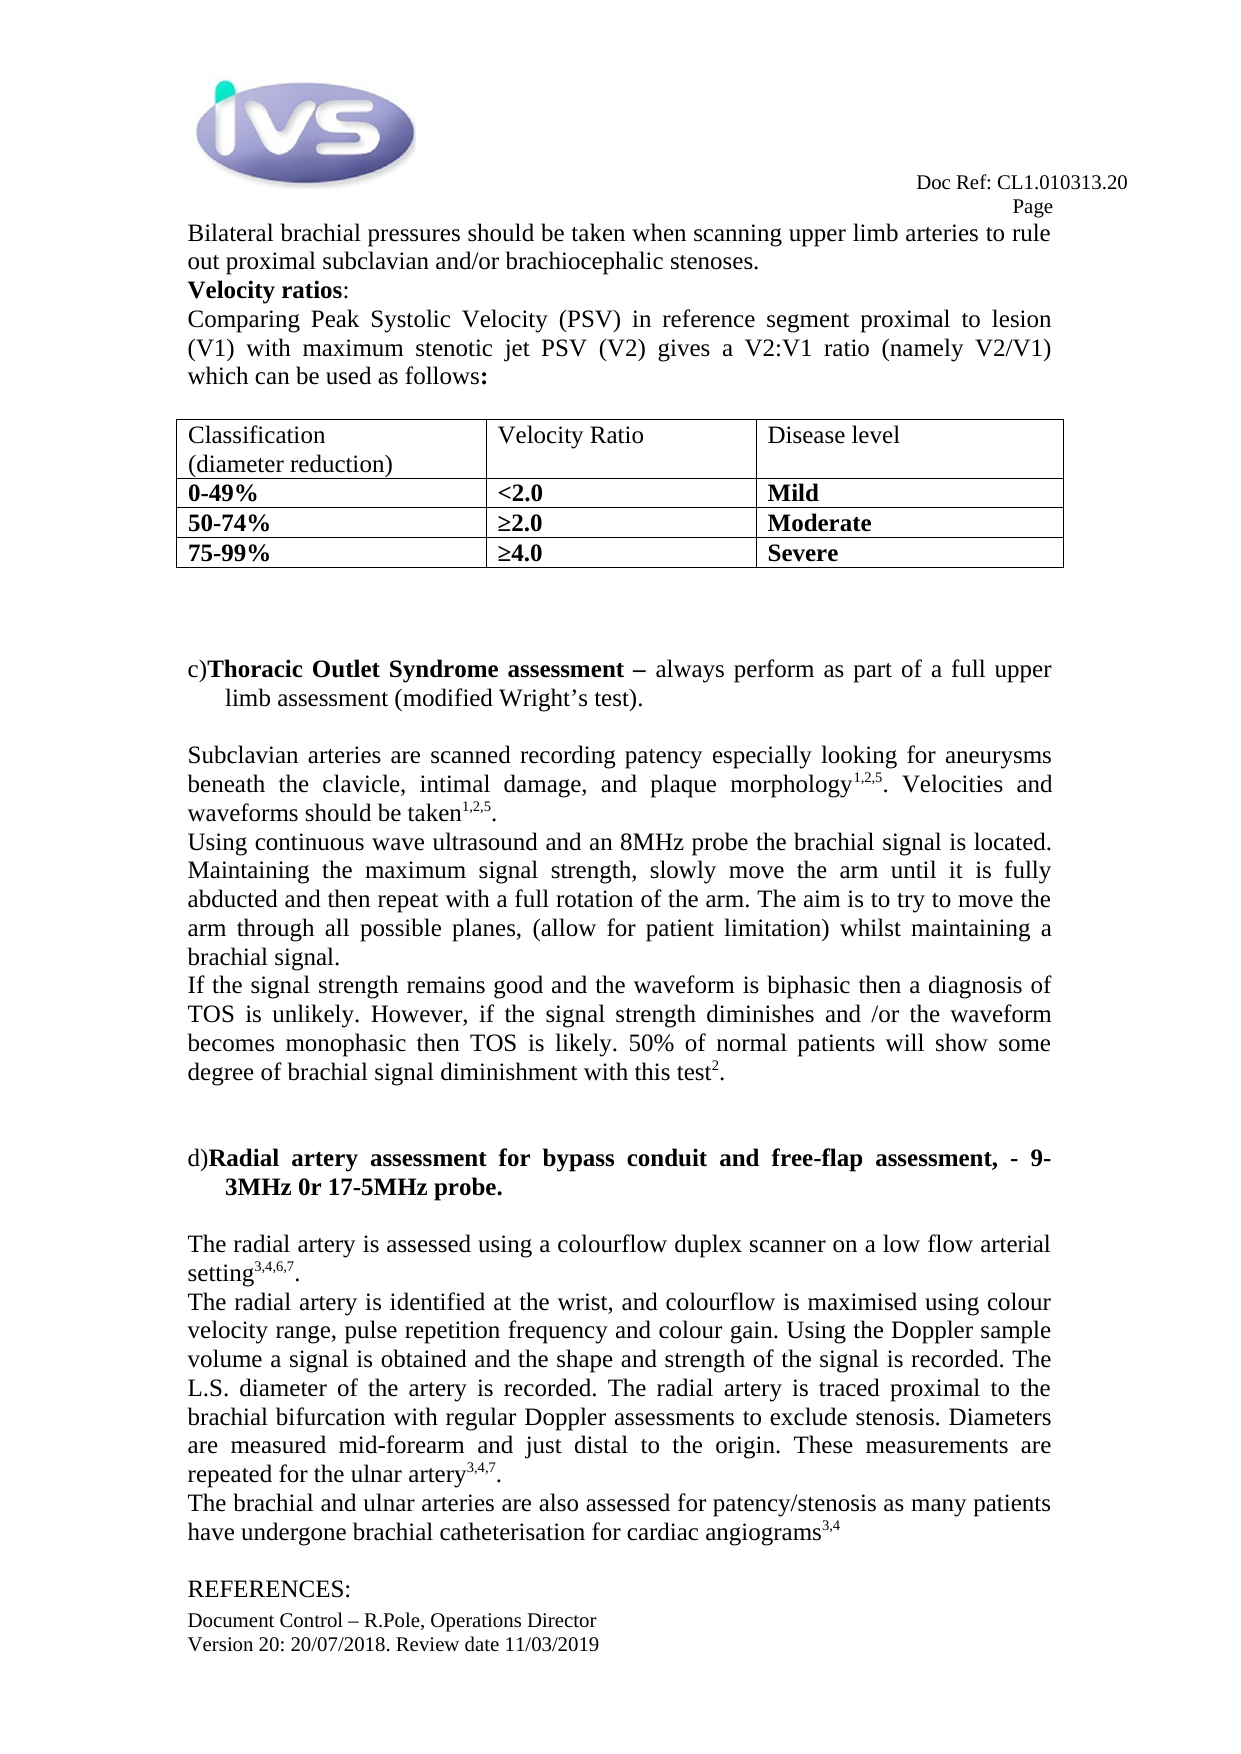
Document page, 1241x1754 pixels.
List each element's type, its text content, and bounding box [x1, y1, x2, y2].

list Radial artery assessment for bypass conduit and free-flap assessment, - 9-3MHz 0r 17-5MHz probe. [187, 1143, 1053, 1200]
text REFERENCES: [187, 1574, 1053, 1603]
table_header Disease level [757, 420, 1063, 477]
text The radial artery is assessed using a colourflow duplex scanner on a low flow arterial setting3,4,6,7. [187, 1229, 1053, 1287]
text Velocity ratios: [187, 275, 1053, 304]
text If the signal strength remains good and the waveform is biphasic then a diagnosis of TOS is unlikely. However, if the signal strength diminishes and /or the waveform becomes monophasic then TOS is likely. 50% of normal patients will show some degree of brachial signal diminishment with this test2. [187, 970, 1053, 1085]
text Comparing Peak Systolic Velocity (PSV) in reference segment proximal to lesion (V1) with maximum stenotic jet PSV (V2) gives a V2:V1 ratio (namely V2/V1) which can be used as follows: [187, 304, 1053, 390]
text The brachial and ulnar arteries are also assessed for patency/stenosis as many patients have undergone brachial catheterisation for cardiac angiograms3,4 [187, 1488, 1053, 1545]
table_cell Severe [757, 538, 1063, 567]
table_cell 0-49% [177, 479, 486, 507]
table_cell Moderate [757, 508, 1063, 537]
table_cell 50-74% [177, 508, 486, 537]
table_cell 75-99% [177, 538, 486, 567]
text The radial artery is identified at the wrist, and colourflow is maximised using colour velocity range, pulse repetition frequency and colour gain. Using the Doppler sample volume a signal is obtained and the shape and strength of the signal is recorded. The L.S. diameter of the artery is recorded. The radial artery is traced proximal to the brachial bifurcation with regular Doppler assessments to exclude stenosis. Diameters are measured mid-forearm and just distal to the origin. These measurements are repeated for the ulnar artery3,4,7. [187, 1287, 1053, 1488]
table_cell ≥4.0 [487, 538, 756, 567]
text Bilateral brachial pressures should be taken when scanning upper limb arteries to rule out proximal subclavian and/or brachiocephalic stenoses. [187, 218, 1053, 275]
table_header Velocity Ratio [487, 420, 756, 477]
text Using continuous wave ultrasound and an 8MHz probe the brachial signal is located. Maintaining the maximum signal strength, slowly move the arm until it is fully abducted and then repeat with a full rotation of the arm. The aim is to try to move the arm through all possible planes, (allow for patient limitation) whilst maintaining a brachial signal. [187, 827, 1053, 970]
table_cell Mild [757, 479, 1063, 507]
text Subclavian arteries are scanned recording patency especially looking for aneurysms beneath the clavicle, intimal damage, and plaque morphology1,2,5. Velocities and waveforms should be taken1,2,5. [187, 740, 1053, 827]
table_cell <2.0 [487, 479, 756, 507]
table_cell ≥2.0 [487, 508, 756, 537]
list Thoracic Outlet Syndrome assessment – always perform as part of a full upper limb assessment (modified Wright’s test). [187, 654, 1053, 712]
table_header Classification (diameter reduction) [177, 420, 486, 477]
picture [187, 75, 416, 189]
